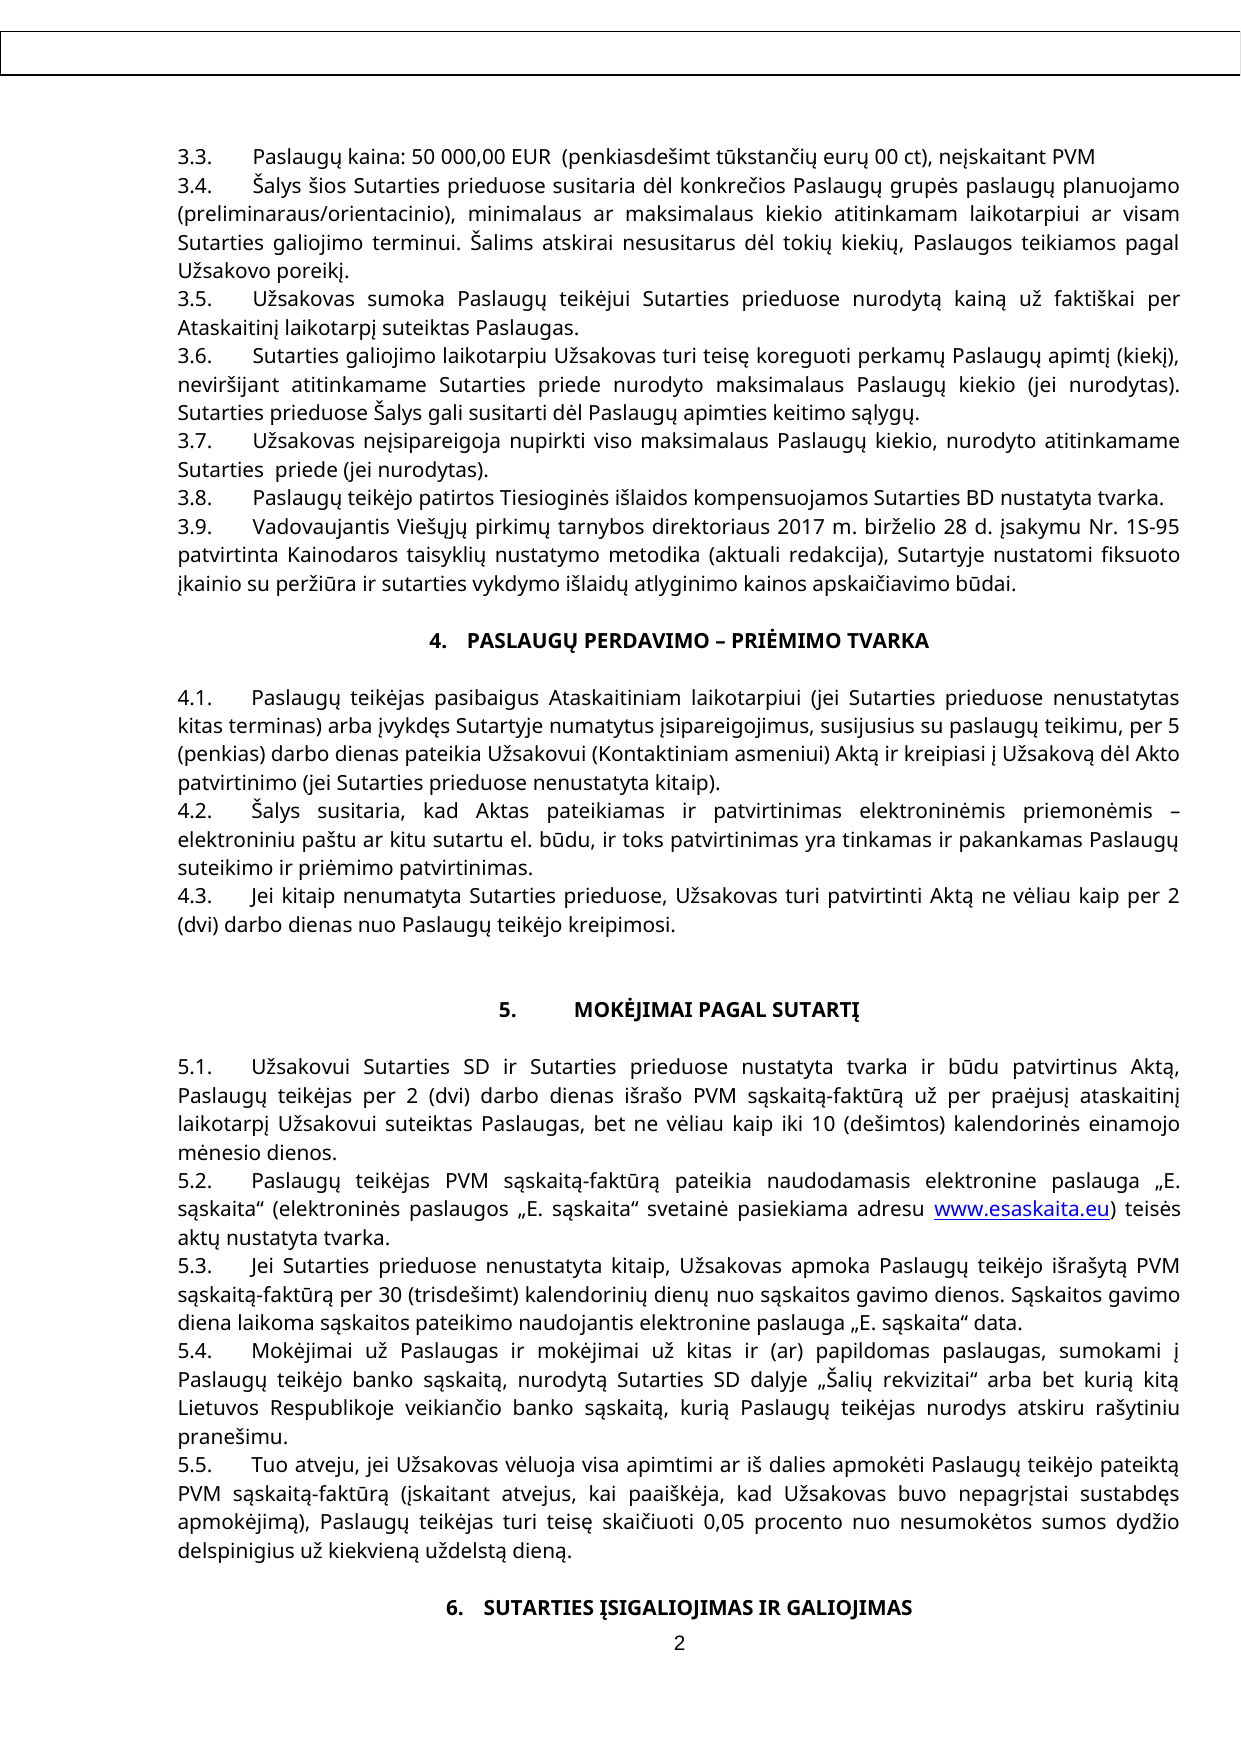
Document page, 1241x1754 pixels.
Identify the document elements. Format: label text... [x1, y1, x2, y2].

list Paslaugų teikėjas pasibaigus Ataskaitiniam laikotarpiui (jei Sutarties prieduose nenustatytas kitas terminas) arba įvykdęs Sutartyje numatytus įsipareigojimus, susijusius su paslaugų teikimu, per 5 (penkias) darbo dienas pateikia Užsakovui (Kontaktiniam asmeniui) Aktą ir kreipiasi į Užsakovą dėl Akto patvirtinimo (jei Sutarties prieduose nenustatyta kitaip). [177, 683, 1181, 796]
list Šalys šios Sutarties prieduose susitaria dėl konkrečios Paslaugų grupės paslaugų planuojamo (preliminaraus/orientacinio), minimalaus ar maksimalaus kiekio atitinkamam laikotarpiui ar visam Sutarties galiojimo terminui. Šalims atskirai nesusitarus dėl tokių kiekių, Paslaugos teikiamos pagal Užsakovo poreikį. [177, 171, 1181, 284]
list Jei kitaip nenumatyta Sutarties prieduose, Užsakovas turi patvirtinti Aktą ne vėliau kaip per 2 (dvi) darbo dienas nuo Paslaugų teikėjo kreipimosi. [177, 882, 1181, 938]
list Užsakovui Sutarties SD ir Sutarties prieduose nustatyta tvarka ir būdu patvirtinus Aktą, Paslaugų teikėjas per 2 (dvi) darbo dienas išrašo PVM sąskaitą-faktūrą už per praėjusį ataskaitinį laikotarpį Užsakovui suteiktas Paslaugas, bet ne vėliau kaip iki 10 (dešimtos) kalendorinės einamojo mėnesio dienos. [177, 1052, 1181, 1166]
list Paslaugų teikėjo patirtos Tiesioginės išlaidos kompensuojamos Sutarties BD nustatyta tvarka. [177, 483, 1181, 512]
list Jei Sutarties prieduose nenustatyta kitaip, Užsakovas apmoka Paslaugų teikėjo išrašytą PVM sąskaitą-faktūrą per 30 (trisdešimt) kalendorinių dienų nuo sąskaitos gavimo dienos. Sąskaitos gavimo diena laikoma sąskaitos pateikimo naudojantis elektronine paslauga „E. sąskaita“ data. [177, 1251, 1181, 1337]
list Tuo atveju, jei Užsakovas vėluoja visa apimtimi ar iš dalies apmokėti Paslaugų teikėjo pateiktą PVM sąskaitą-faktūrą (įskaitant atvejus, kai paaiškėja, kad Užsakovas buvo nepagrįstai sustabdęs apmokėjimą), Paslaugų teikėjas turi teisę skaičiuoti 0,05 procento nuo nesumokėtos sumos dydžio delspinigius už kiekvieną uždelstą dieną. [177, 1450, 1181, 1564]
list Sutarties galiojimo laikotarpiu Užsakovas turi teisę koreguoti perkamų Paslaugų apimtį (kiekį), neviršijant atitinkamame Sutarties priede nurodyto maksimalaus Paslaugų kiekio (jei nurodytas). Sutarties prieduose Šalys gali susitarti dėl Paslaugų apimties keitimo sąlygų. [177, 341, 1181, 427]
list Mokėjimai už Paslaugas ir mokėjimai už kitas ir (ar) papildomas paslaugas, sumokami į Paslaugų teikėjo banko sąskaitą, nurodytą Sutarties SD dalyje „Šalių rekvizitai“ arba bet kurią kitą Lietuvos Respublikoje veikiančio banko sąskaitą, kurią Paslaugų teikėjas nurodys atskiru rašytiniu pranešimu. [177, 1337, 1181, 1450]
list Paslaugų teikėjas PVM sąskaitą-faktūrą pateikia naudodamasis elektronine paslauga „E. sąskaita“ (elektroninės paslaugos „E. sąskaita“ svetainė pasiekiama adresu www.esaskaita.eu) teisės aktų nustatyta tvarka. [177, 1166, 1181, 1251]
list Paslaugų kaina: 50 000,00 EUR (penkiasdešimt tūkstančių eurų 00 ct), neįskaitant PVM [177, 142, 1181, 171]
list PASLAUGŲ PERDAVIMO – PRIĖMIMO TVARKA [177, 626, 1181, 654]
list Vadovaujantis Viešųjų pirkimų tarnybos direktoriaus 2017 m. birželio 28 d. įsakymu Nr. 1S-95 patvirtinta Kainodaros taisyklių nustatymo metodika (aktuali redakcija), Sutartyje nustatomi fiksuoto įkainio su peržiūra ir sutarties vykdymo išlaidų atlyginimo kainos apskaičiavimo būdai. [177, 512, 1181, 597]
list Užsakovas sumoka Paslaugų teikėjui Sutarties prieduose nurodytą kainą už faktiškai per Ataskaitinį laikotarpį suteiktas Paslaugas. [177, 284, 1181, 341]
list MOKĖJIMAI PAGAL SUTARTĮ [177, 995, 1181, 1024]
list Užsakovas neįsipareigoja nupirkti viso maksimalaus Paslaugų kiekio, nurodyto atitinkamame Sutarties priede (jei nurodytas). [177, 427, 1181, 483]
list SUTARTIES ĮSIGALIOJIMAS IR GALIOJIMAS [177, 1593, 1181, 1621]
list Šalys susitaria, kad Aktas pateikiamas ir patvirtinimas elektroninėmis priemonėmis – elektroniniu paštu ar kitu sutartu el. būdu, ir toks patvirtinimas yra tinkamas ir pakankamas Paslaugų suteikimo ir priėmimo patvirtinimas. [177, 796, 1181, 882]
